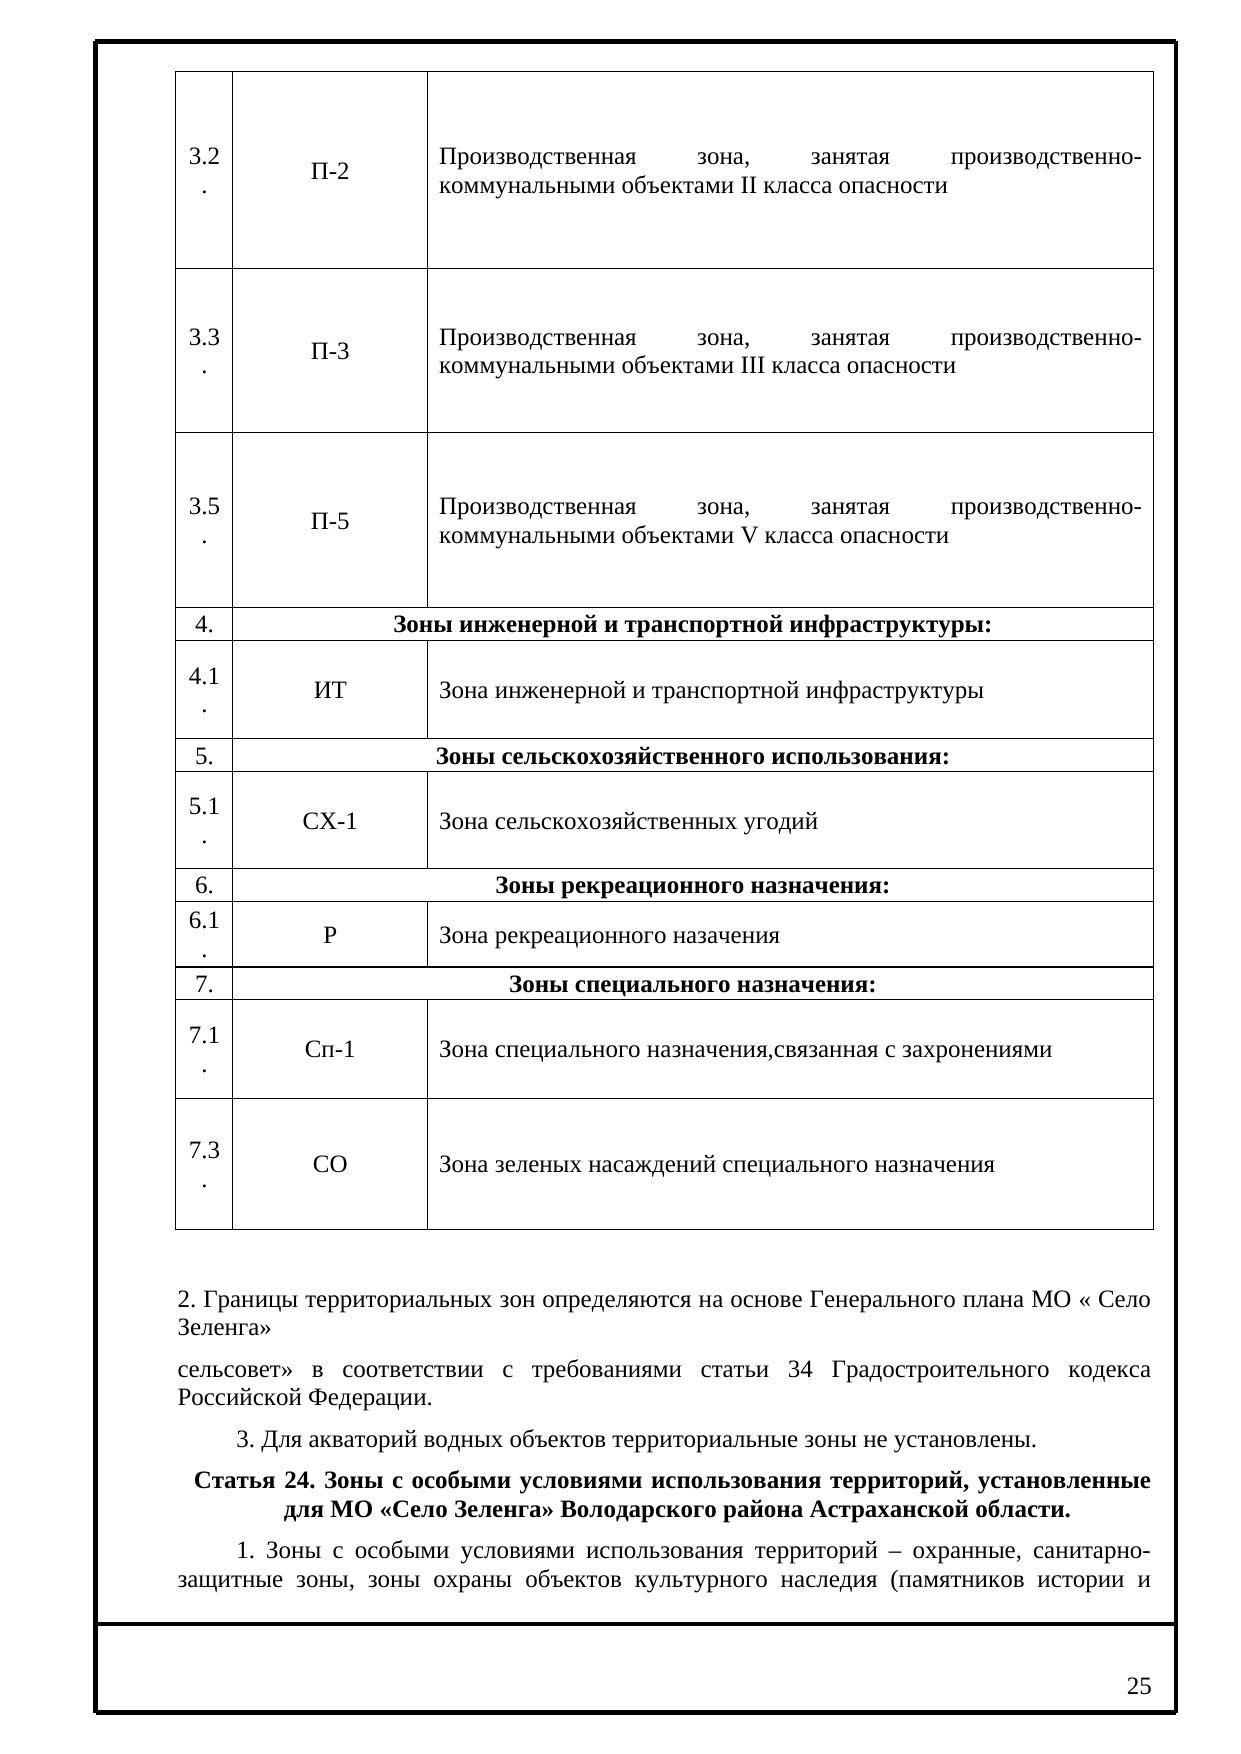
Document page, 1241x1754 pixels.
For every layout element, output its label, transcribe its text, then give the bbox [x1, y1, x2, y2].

table_cell Зона инженерной и транспортной инфраструктуры [428, 641, 1153, 738]
table_cell 4. [176, 608, 232, 640]
table_cell П-5 [233, 433, 427, 607]
table_cell П-3 [233, 269, 427, 432]
table_cell 7.1. [176, 1000, 232, 1098]
table_cell Р [233, 902, 427, 966]
table_cell СО [233, 1099, 427, 1229]
table_cell Зона сельскохозяйственных угодий [428, 772, 1153, 868]
table_cell Зоны сельскохозяйственного использования: [233, 739, 1153, 771]
subtitle Статья 24. Зоны с особыми условиями использования территорий, установленные для МО «Село Зеленга» Володарского района Астраханской области. [194, 1465, 1152, 1522]
text сельсовет» в соответствии с требованиями статьи 34 Градостроительного кодекса Российской Федерации. [177, 1354, 1152, 1411]
table_cell Зоны специального назначения: [233, 968, 1153, 999]
table_cell 3.5. [176, 433, 232, 607]
table_cell СХ-1 [233, 772, 427, 868]
table_cell Зона рекреационного назачения [428, 902, 1153, 966]
table_cell 3.3. [176, 269, 232, 432]
table_cell Производственная зона, занятая производственно-коммунальными объектами III класса опасности [428, 269, 1153, 432]
table_cell П-2 [233, 72, 427, 268]
text 2. Границы территориальных зон определяются на основе Генерального плана МО « Село Зеленга» [177, 1284, 1152, 1341]
table_cell Производственная зона, занятая производственно-коммунальными объектами II класса опасности [428, 72, 1153, 268]
table_cell Зона зеленых насаждений специального назначения [428, 1099, 1153, 1229]
table_cell 6. [176, 869, 232, 901]
table_cell 7.3. [176, 1099, 232, 1229]
table_cell 6.1. [176, 902, 232, 966]
text 3. Для акваторий водных объектов территориальные зоны не установлены. [177, 1424, 1152, 1452]
table_cell 7. [176, 968, 232, 999]
table_cell Зоны инженерной и транспортной инфраструктуры: [233, 608, 1153, 640]
table_cell 3.2. [176, 72, 232, 268]
table_cell 5. [176, 739, 232, 771]
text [177, 1535, 1152, 1592]
table_cell ИТ [233, 641, 427, 738]
table_cell 5.1. [176, 772, 232, 868]
table_cell Производственная зона, занятая производственно-коммунальными объектами V класса опасности [428, 433, 1153, 607]
table_cell Зона специального назначения,связанная с захронениями [428, 1000, 1153, 1098]
table_cell Сп-1 [233, 1000, 427, 1098]
table_cell 4.1. [176, 641, 232, 738]
table_cell Зоны рекреационного назначения: [233, 869, 1153, 901]
